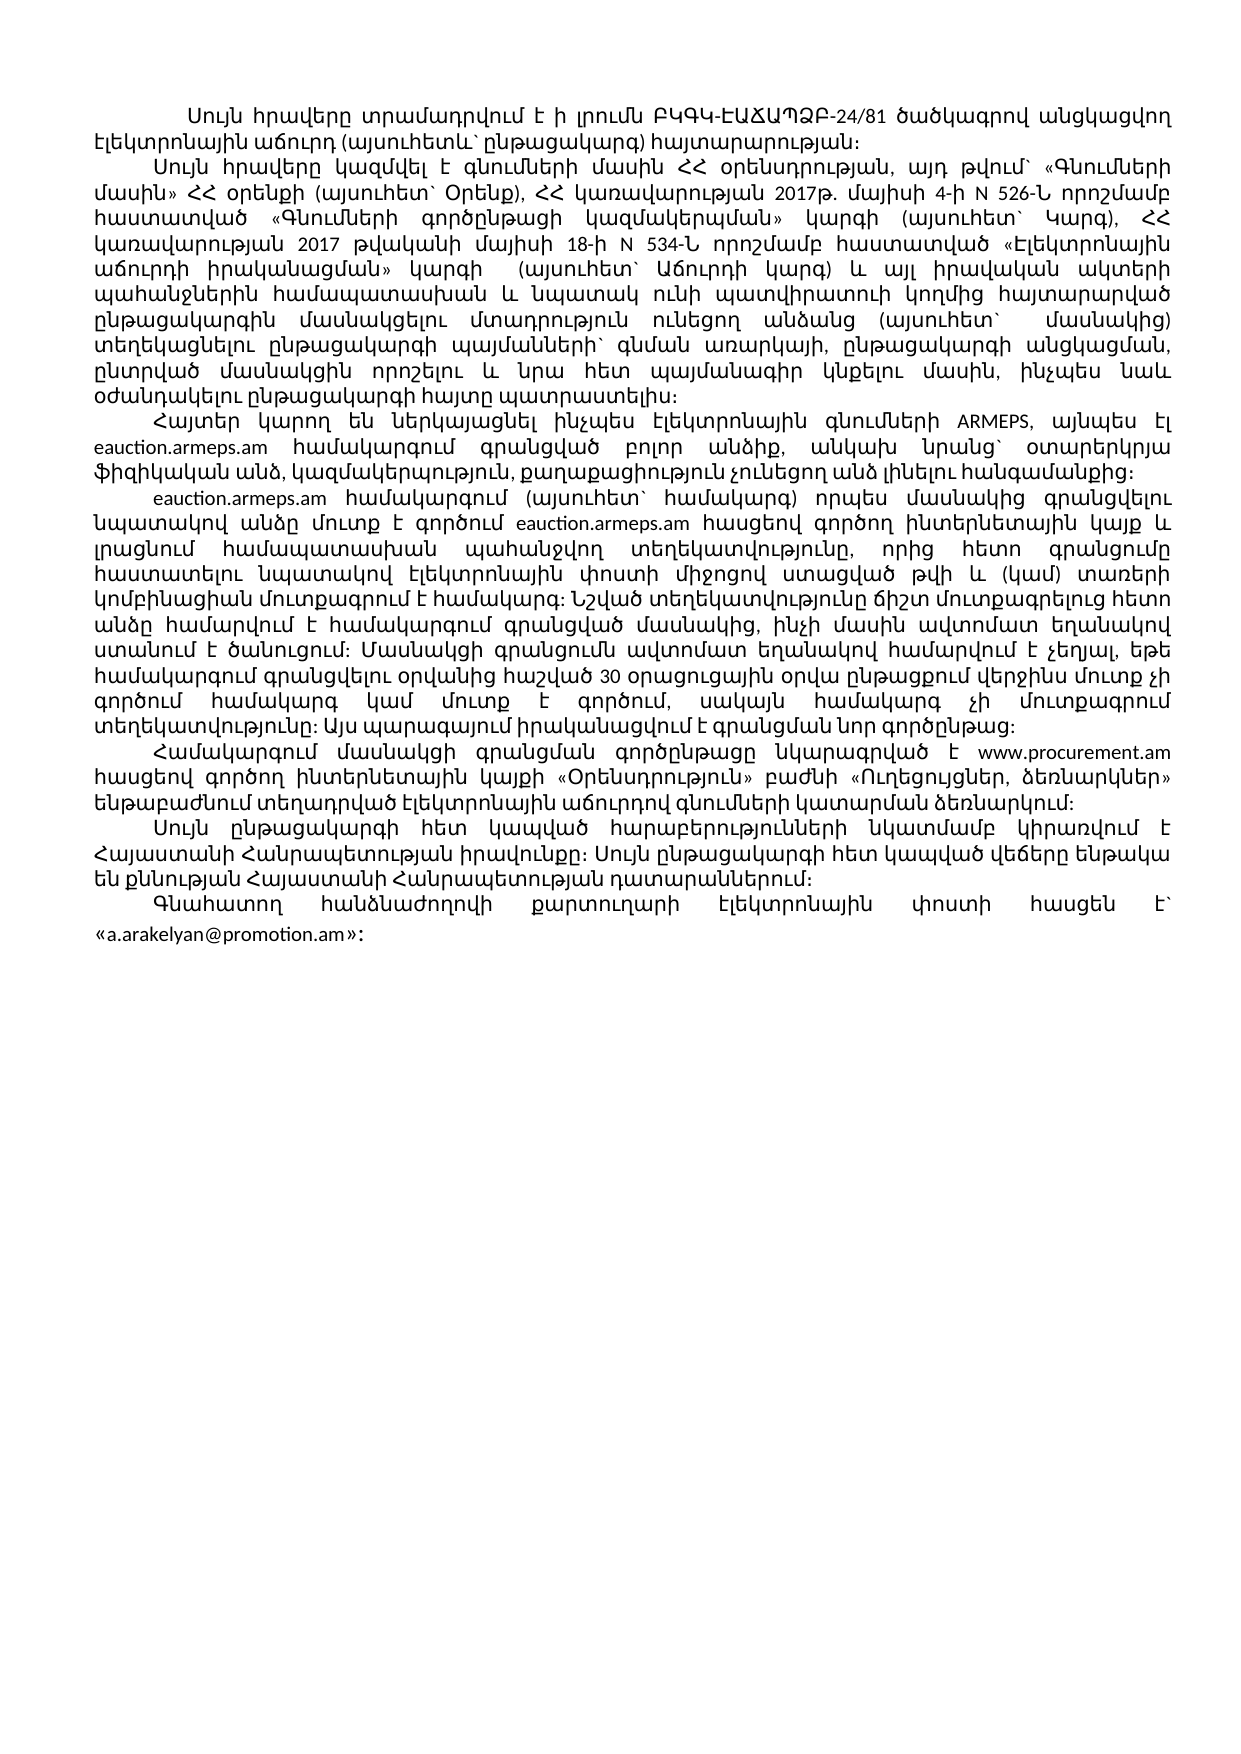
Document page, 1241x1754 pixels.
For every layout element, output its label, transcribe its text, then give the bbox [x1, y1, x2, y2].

text Սույն հրավերը տրամադրվում է ի լրումն ԲԿԳԿ-ԷԱՃԱՊՁԲ-24/81 ծածկագրով անցկացվող էլեկտրոնային աճուրդ (այսուհետև` ընթացակարգ) հայտարարության։ [94, 104, 1171, 154]
text Համակարգում մասնակցի գրանցման գործընթացը նկարագրված է www.procurement.am հասցեով գործող ինտերնետային կայքի «Օրենսդրություն» բաժնի «Ուղեցույցներ, ձեռնարկներ» ենթաբաժնում տեղադրված էլեկտրոնային աճուրդով գնումների կատարման ձեռնարկում: [94, 739, 1171, 815]
text eauction.armeps.am համակարգում (այսուհետ` համակարգ) որպես մասնակից գրանցվելու նպատակով անձը մուտք է գործում eauction.armeps.am հասցեով գործող ինտերնետային կայք և լրացնում համապատասխան պահանջվող տեղեկատվությունը, որից հետո գրանցումը հաստատելու նպատակով էլեկտրոնային փոստի միջոցով ստացված թվի և (կամ) տառերի կոմբինացիան մուտքագրում է համակարգ: Նշված տեղեկատվությունը ճիշտ մուտքագրելուց հետո անձը համարվում է համակարգում գրանցված մասնակից, ինչի մասին ավտոմատ եղանակով ստանում է ծանուցում: Մասնակցի գրանցումն ավտոմատ եղանակով համարվում է չեղյալ, եթե համակարգում գրանցվելու օրվանից հաշված 30 օրացուցային օրվա ընթացքում վերջինս մուտք չի գործում համակարգ կամ մուտք է գործում, սակայն համակարգ չի մուտքագրում տեղեկատվությունը: Այս պարագայում իրականացվում է գրանցման նոր գործընթաց: [94, 485, 1171, 739]
text Հայտեր կարող են ներկայացնել ինչպես էլեկտրոնային գնումների ARMEPS, այնպես էլ eauction.armeps.am համակարգում գրանցված բոլոր անձիք, անկախ նրանց` օտարերկրյա ֆիզիկական անձ, կազմակերպություն, քաղաքացիություն չունեցող անձ լինելու հանգամանքից։ [94, 409, 1171, 485]
text Սույն ընթացակարգի հետ կապված հարաբերությունների նկատմամբ կիրառվում է Հայաստանի Հանրապետության իրավունքը։ Սույն ընթացակարգի հետ կապված վեճերը ենթակա են քննության Հայաստանի Հանրապետության դատարաններում։ [94, 815, 1171, 892]
text Գնահատող հանձնաժողովի քարտուղարի էլեկտրոնային փոստի հասցեն է` «a.arakelyan@promotion.am»: [94, 892, 1171, 948]
text Սույն հրավերը կազմվել է գնումների մասին ՀՀ օրենսդրության, այդ թվում` «Գնումների մասին» ՀՀ օրենքի (այսուհետ` Օրենք), ՀՀ կառավարության 2017թ. մայիսի 4-ի N 526-Ն որոշմամբ հաստատված «Գնումների գործընթացի կազմակերպման» կարգի (այսուհետ` Կարգ), ՀՀ կառավարության 2017 թվականի մայիսի 18-ի N 534-Ն որոշմամբ հաստատված «Էլեկտրոնային աճուրդի իրականացման» կարգի (այսուհետ` Աճուրդի կարգ) և այլ իրավական ակտերի պահանջներին համապատասխան և նպատակ ունի պատվիրատուի կողմից հայտարարված ընթացակարգին մասնակցելու մտադրություն ունեցող անձանց (այսուհետ` մասնակից) տեղեկացնելու ընթացակարգի պայմանների` գնման առարկայի, ընթացակարգի անցկացման, ընտրված մասնակցին որոշելու և նրա հետ պայմանագիր կնքելու մասին, ինչպես նաև օժանդակելու ընթացակարգի հայտը պատրաստելիս։ [94, 154, 1171, 409]
